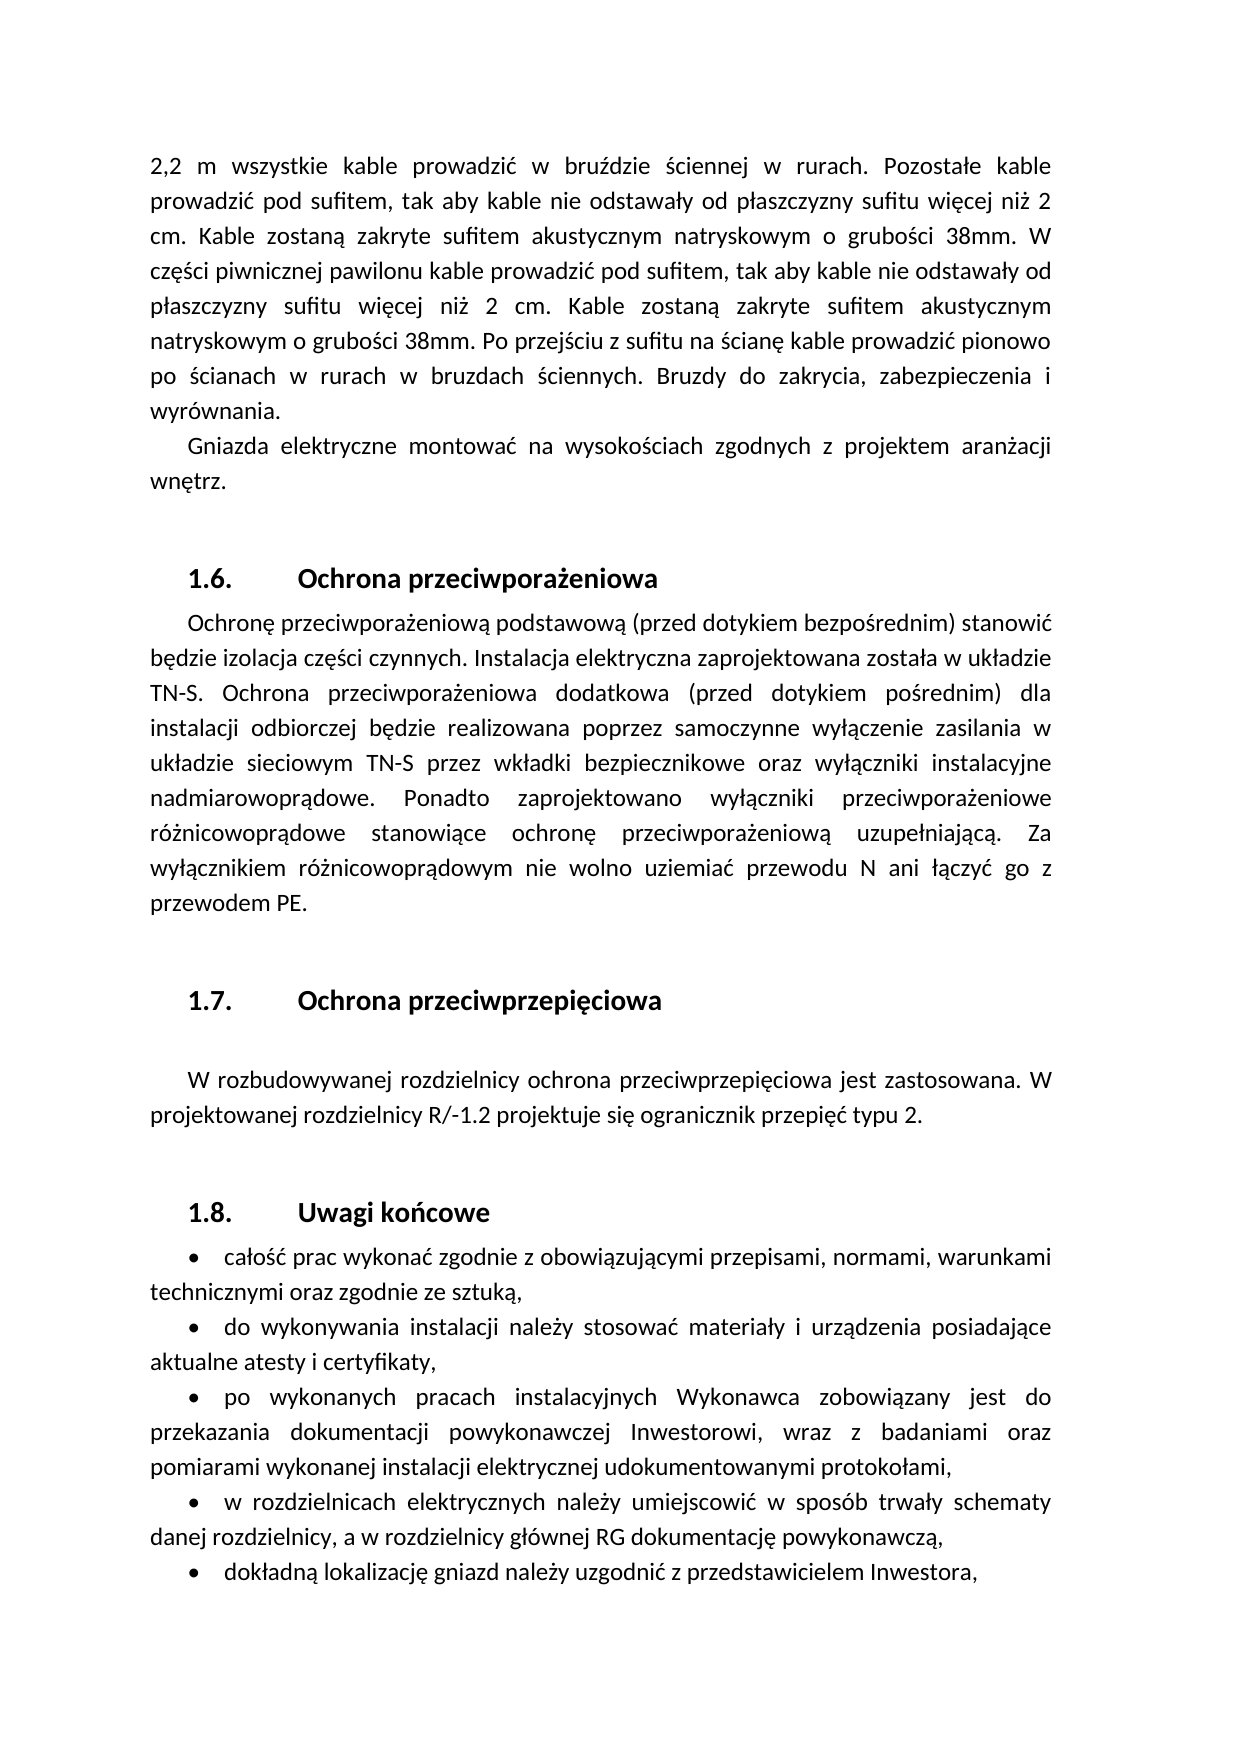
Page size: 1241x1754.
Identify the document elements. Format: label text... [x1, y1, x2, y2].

text Gniazda elektryczne montować na wysokościach zgodnych z projektem aranżacji wnętrz. [150, 430, 1053, 496]
text • w rozdzielnicach elektrycznych należy umiejscowić w sposób trwały schematy danej rozdzielnicy, a w rozdzielnicy głównej RG dokumentację powykonawczą, [150, 1487, 1053, 1552]
subtitle Ochrona przeciwporażeniowa [187, 560, 1053, 596]
subtitle Ochrona przeciwprzepięciowa [187, 982, 1053, 1018]
text Ochronę przeciwporażeniową podstawową (przed dotykiem bezpośrednim) stanowić będzie izolacja części czynnych. Instalacja elektryczna zaprojektowana została w układzie TN-S. Ochrona przeciwporażeniowa dodatkowa (przed dotykiem pośrednim) dla instalacji odbiorczej będzie realizowana poprzez samoczynne wyłączenie zasilania w układzie sieciowym TN-S przez wkładki bezpiecznikowe oraz wyłączniki instalacyjne nadmiarowoprądowe. Ponadto zaprojektowano wyłączniki przeciwporażeniowe różnicowoprądowe stanowiące ochronę przeciwporażeniową uzupełniającą. Za wyłącznikiem różnicowoprądowym nie wolno uziemiać przewodu N ani łączyć go z przewodem PE. [150, 607, 1053, 918]
text • po wykonanych pracach instalacyjnych Wykonawca zobowiązany jest do przekazania dokumentacji powykonawczej Inwestorowi, wraz z badaniami oraz pomiarami wykonanej instalacji elektrycznej udokumentowanymi protokołami, [150, 1382, 1053, 1482]
text • całość prac wykonać zgodnie z obowiązującymi przepisami, normami, warunkami technicznymi oraz zgodnie ze sztuką, [150, 1242, 1053, 1307]
text • do wykonywania instalacji należy stosować materiały i urządzenia posiadające aktualne atesty i certyfikaty, [150, 1312, 1053, 1377]
subtitle Uwagi końcowe [187, 1194, 1053, 1230]
text • dokładną lokalizację gniazd należy uzgodnić z przedstawicielem Inwestora, [150, 1557, 1053, 1587]
text W rozbudowywanej rozdzielnicy ochrona przeciwprzepięciowa jest zastosowana. W projektowanej rozdzielnicy R/-1.2 projektuje się ogranicznik przepięć typu 2. [150, 1064, 1053, 1130]
